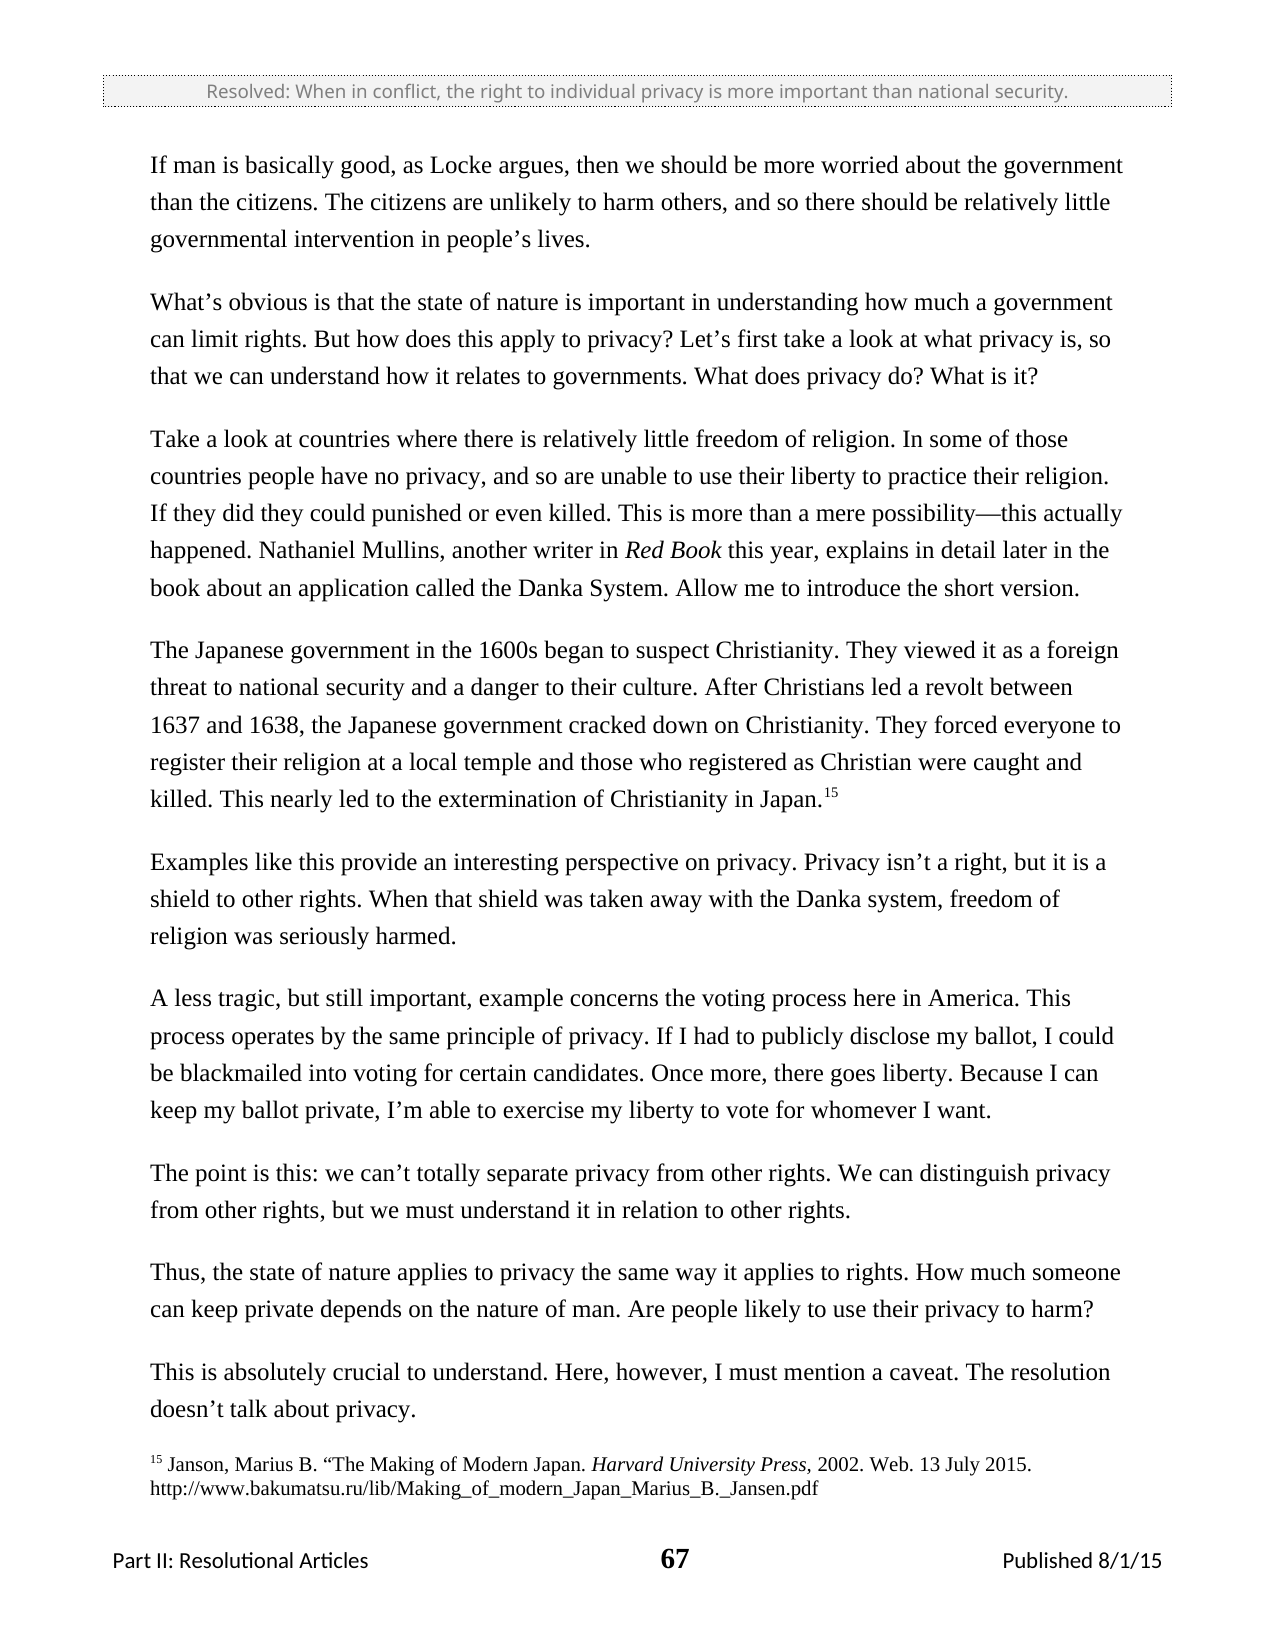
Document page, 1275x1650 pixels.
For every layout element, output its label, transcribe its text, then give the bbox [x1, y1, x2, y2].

text Take a look at countries where there is relatively little freedom of religion. In some of those countries people have no privacy, and so are unable to use their liberty to practice their religion. If they did they could punished or even killed. This is more than a mere possibility—this actually happened. Nathaniel Mullins, another writer in Red Book this year, explains in detail later in the book about an application called the Danka System. Allow me to introduce the short version. [150, 424, 1125, 602]
text Thus, the state of nature applies to privacy the same way it applies to rights. How much someone can keep private depends on the nature of man. Are people likely to use their privacy to harm? [150, 1257, 1125, 1323]
text The Japanese government in the 1600s began to suspect Christianity. They viewed it as a foreign threat to national security and a danger to their culture. After Christians led a revolt between 1637 and 1638, the Japanese government cracked down on Christianity. They forced everyone to register their religion at a local temple and those who registered as Christian were caught and killed. This nearly led to the extermination of Christianity in Japan. [150, 635, 1125, 813]
text If man is basically good, as Locke argues, then we should be more worried about the government than the citizens. The citizens are unlikely to harm others, and so there should be relatively little governmental intervention in people’s lives. [150, 150, 1125, 253]
text This is absolutely crucial to understand. Here, however, I must mention a caveat. The resolution doesn’t talk about privacy. [150, 1357, 1125, 1423]
text What’s obvious is that the state of nature is important in understanding how much a government can limit rights. But how does this apply to privacy? Let’s first take a look at what privacy is, so that we can understand how it relates to governments. What does privacy do? What is it? [150, 287, 1125, 390]
text Examples like this provide an interesting perspective on privacy. Privacy isn’t a right, but it is a shield to other rights. When that shield was taken away with the Danka system, freedom of religion was seriously harmed. [150, 847, 1125, 950]
text The point is this: we can’t totally separate privacy from other rights. We can distinguish privacy from other rights, but we must understand it in relation to other rights. [150, 1158, 1125, 1224]
text A less tragic, but still important, example concerns the voting process here in America. This process operates by the same principle of privacy. If I had to publicly disclose my ballot, I could be blackmailed into voting for certain candidates. Once more, there goes liberty. Because I can keep my ballot private, I’m able to exercise my liberty to vote for whomever I want. [150, 983, 1125, 1124]
